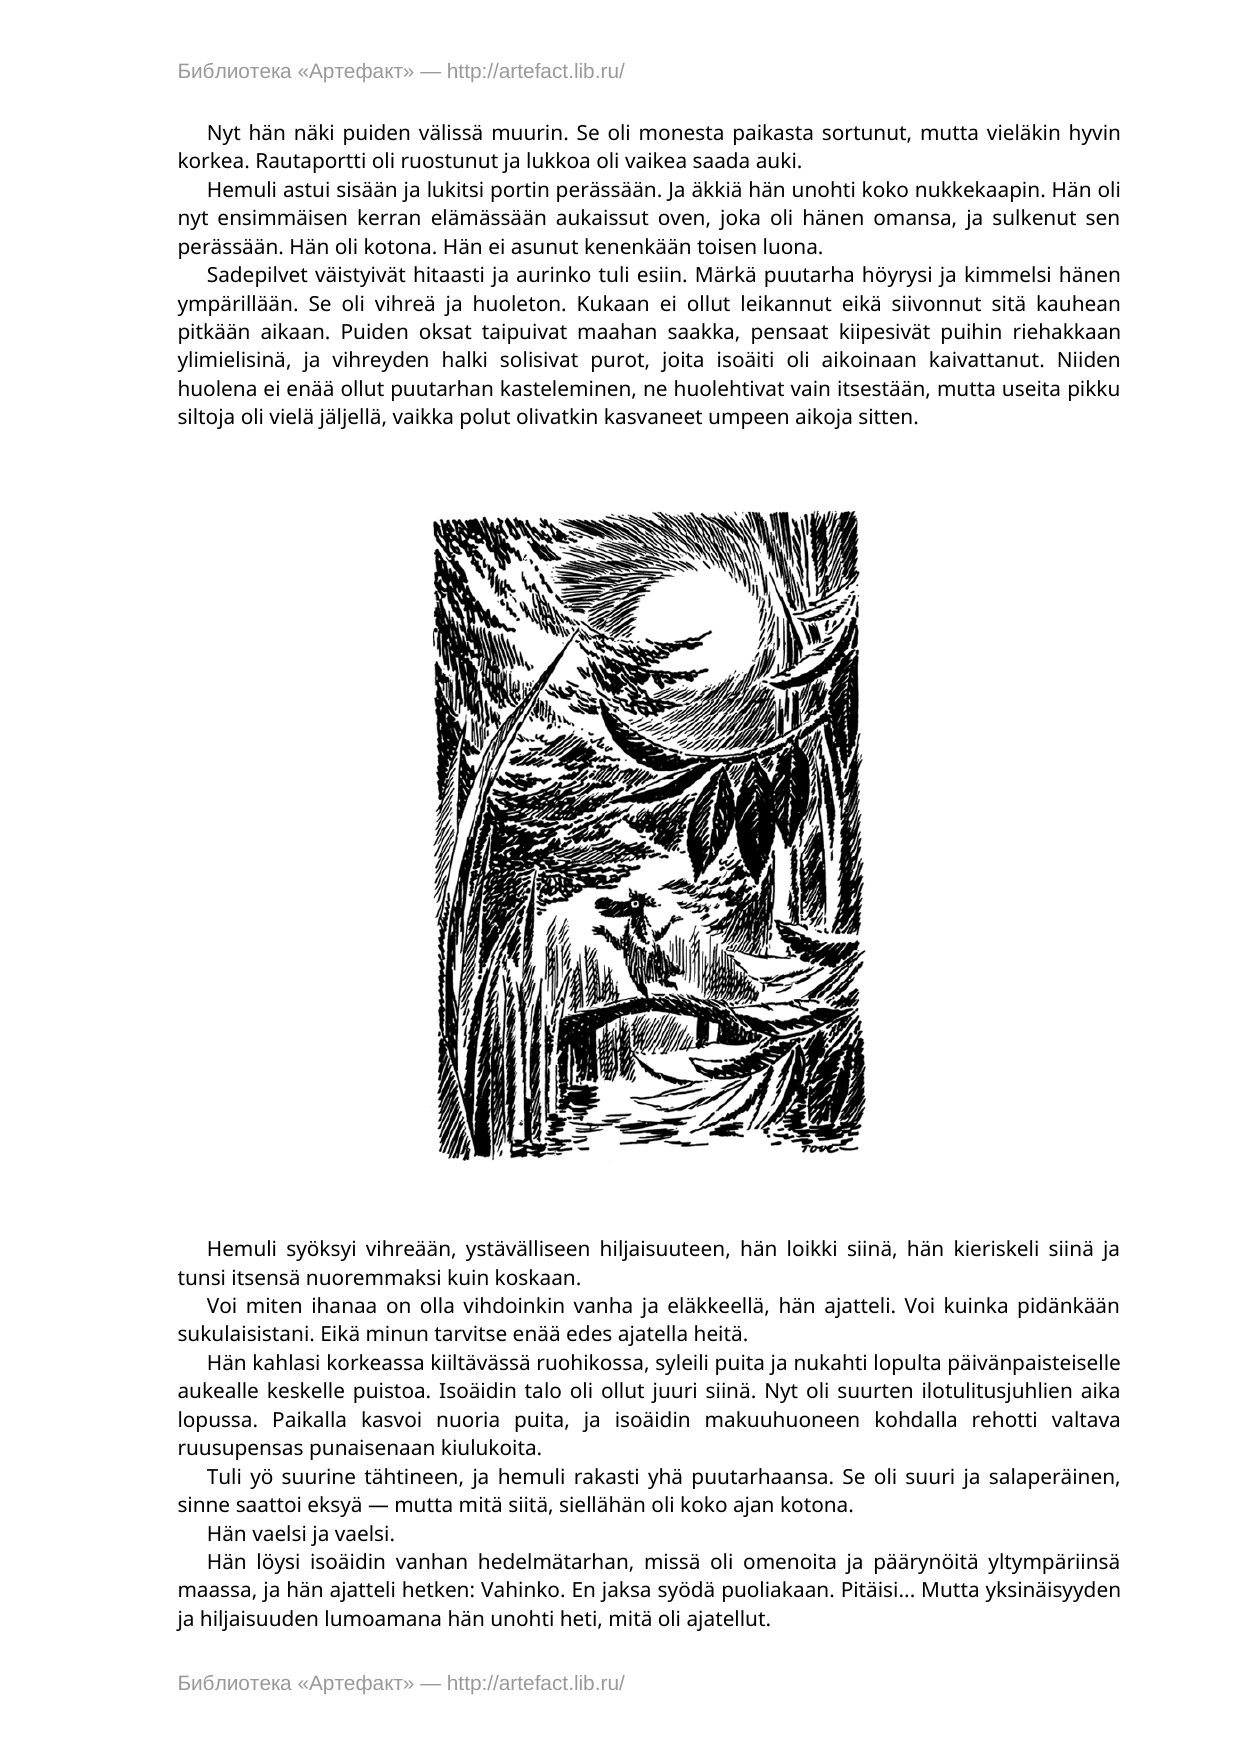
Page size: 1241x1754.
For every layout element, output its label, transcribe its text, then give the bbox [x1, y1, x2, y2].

text Hemuli syöksyi vihreään, ystävälliseen hiljaisuuteen, hän loikki siinä, hän kieriskeli siinä ja tunsi itsensä nuoremmaksi kuin koskaan. [177, 1234, 1122, 1291]
text Hän löysi isoäidin vanhan hedelmätarhan, missä oli omenoita ja päärynöitä yltympäriinsä maassa, ja hän ajatteli hetken: Vahinko. En jaksa syödä puoliakaan. Pitäisi... Mutta yksinäisyyden ja hiljaisuuden lumoamana hän unohti heti, mitä oli ajatellut. [177, 1547, 1122, 1632]
text Hän kahlasi korkeassa kiiltävässä ruohikossa, syleili puita ja nukahti lopulta päivänpaisteiselle aukealle keskelle puistoa. Isoäidin talo oli ollut juuri siinä. Nyt oli suurten ilotulitusjuhlien aika lopussa. Paikalla kasvoi nuoria puita, ja isoäidin makuuhuoneen kohdalla rehotti valtava ruusupensas punaisenaan kiulukoita. [177, 1348, 1122, 1462]
text Tuli yö suurine tähtineen, ja hemuli rakasti yhä puutarhaansa. Se oli suuri ja salaperäinen, sinne saattoi eksyä — mutta mitä siitä, siellähän oli koko ajan kotona. [177, 1462, 1122, 1519]
text Hemuli astui sisään ja lukitsi portin perässään. Ja äkkiä hän unohti koko nukkekaapin. Hän oli nyt ensimmäisen kerran elämässään aukaissut oven, joka oli hänen omansa, ja sulkenut sen perässään. Hän oli kotona. Hän ei asunut kenenkään toisen luona. [177, 175, 1122, 260]
text Sadepilvet väistyivät hitaasti ja aurinko tuli esiin. Märkä puutarha höyrysi ja kimmelsi hänen ympärillään. Se oli vihreä ja huoleton. Kukaan ei ollut leikannut eikä siivonnut sitä kauhean pitkään aikaan. Puiden oksat taipuivat maahan saakka, pensaat kiipesivät puihin riehakkaan ylimielisinä, ja vihreyden halki solisivat purot, joita isoäiti oli aikoinaan kaivattanut. Niiden huolena ei enää ollut puutarhan kasteleminen, ne huolehtivat vain itsestään, mutta useita pikku siltoja oli vielä jäljellä, vaikka polut olivatkin kasvaneet umpeen aikoja sitten. [177, 260, 1122, 431]
text Nyt hän näki puiden välissä muurin. Se oli monesta paikasta sortunut, mutta vieläkin hyvin korkea. Rautaportti oli ruostunut ja lukkoa oli vaikea saada auki. [177, 118, 1122, 175]
picture [393, 487, 906, 1178]
text Voi miten ihanaa on olla vihdoinkin vanha ja eläkkeellä, hän ajatteli. Voi kuinka pidänkään sukulaisistani. Eikä minun tarvitse enää edes ajatella heitä. [177, 1291, 1122, 1348]
text Hän vaelsi ja vaelsi. [177, 1519, 1122, 1547]
